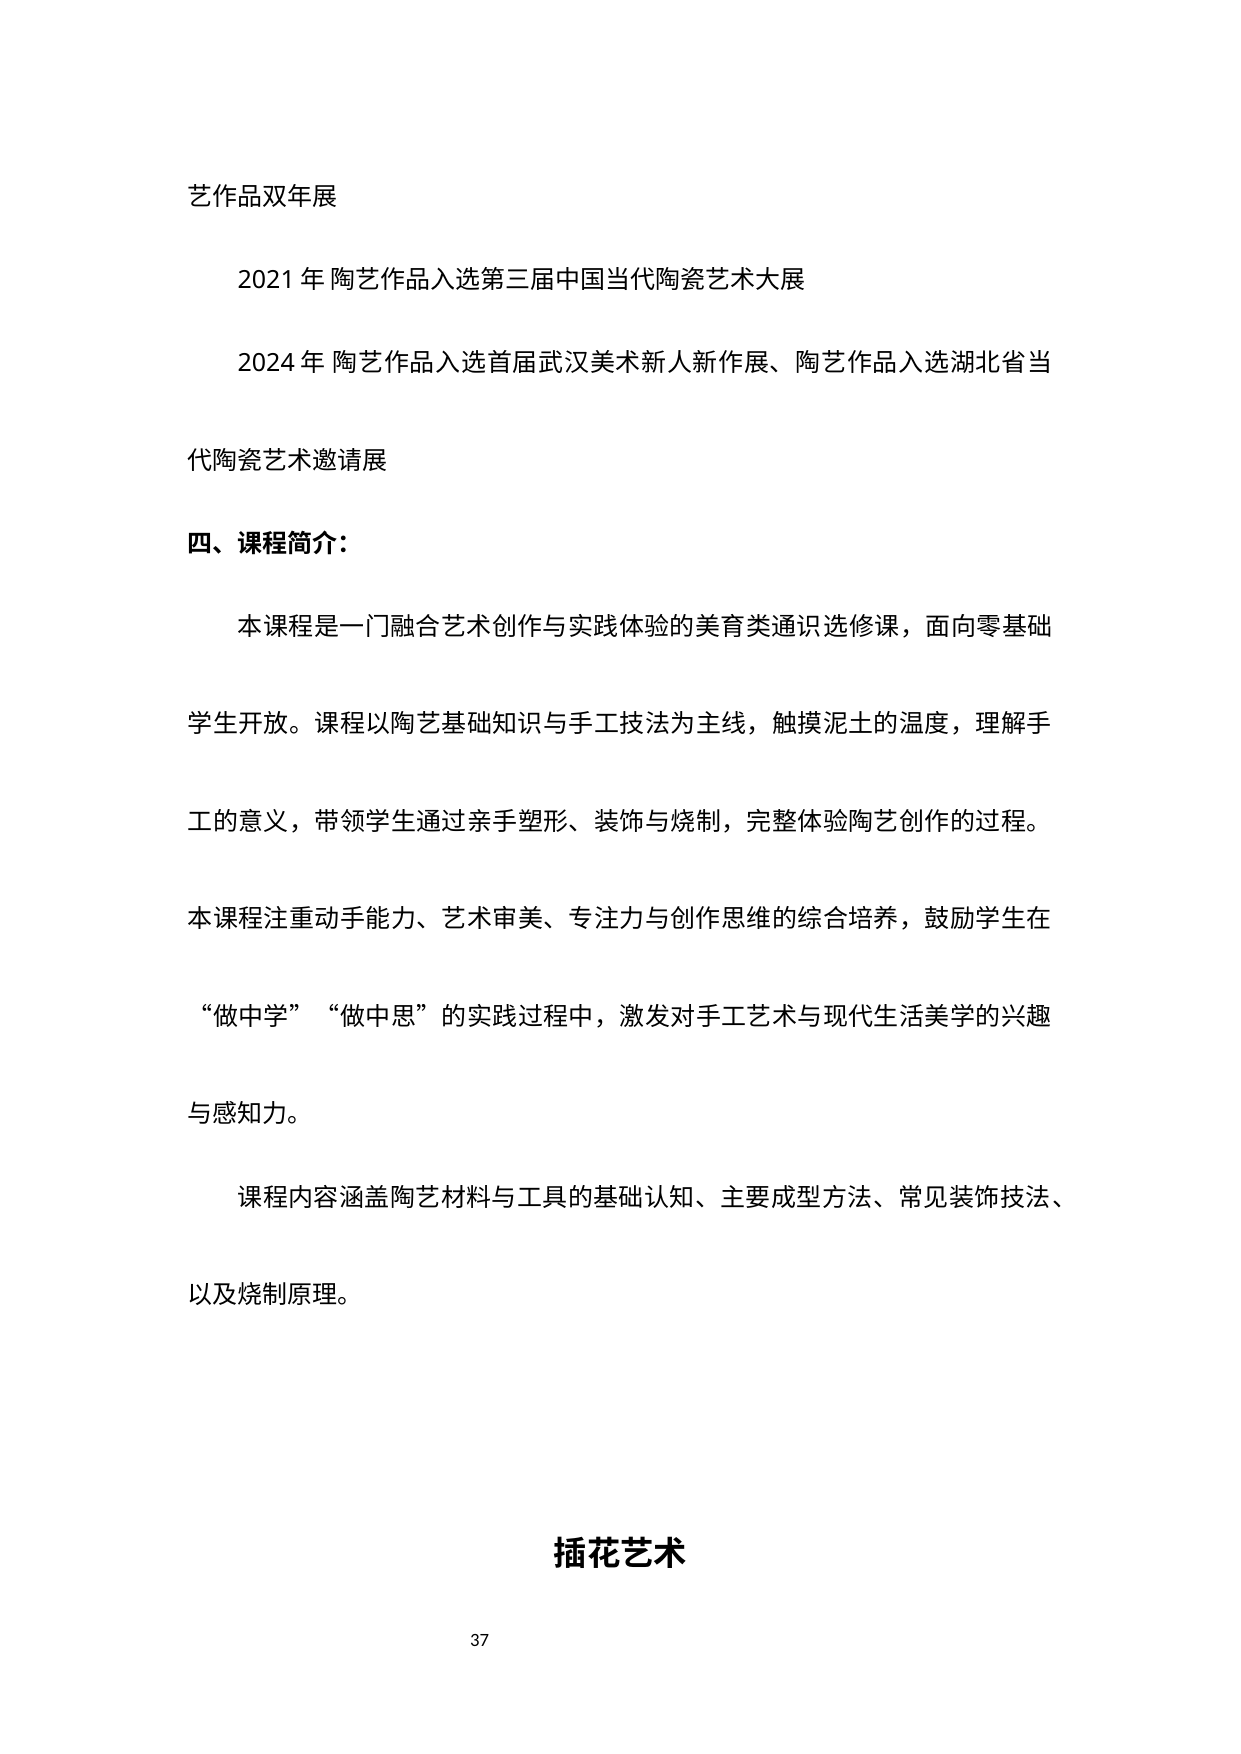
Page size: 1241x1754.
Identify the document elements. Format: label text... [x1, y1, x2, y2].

text 本课程是一门融合艺术创作与实践体验的美育类通识选修课，面向零基础学生开放。课程以陶艺基础知识与手工技法为主线，触摸泥土的温度，理解手工的意义，带领学生通过亲手塑形、装饰与烧制，完整体验陶艺创作的过程。本课程注重动手能力、艺术审美、专注力与创作思维的综合培养，鼓励学生在“做中学”“做中思”的实践过程中，激发对手工艺术与现代生活美学的兴趣与感知力。 [187, 592, 1053, 1144]
text 四、课程简介： [187, 509, 1053, 574]
text 2024年 陶艺作品入选首届武汉美术新人新作展、陶艺作品入选湖北省当代陶瓷艺术邀请展 [187, 328, 1053, 491]
text 插花艺术 [187, 1519, 1053, 1584]
text 课程内容涵盖陶艺材料与工具的基础认知、主要成型方法、常见装饰技法、以及烧制原理。 [187, 1163, 1053, 1325]
text 2021年 陶艺作品入选第三届中国当代陶瓷艺术大展 [187, 245, 1053, 310]
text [187, 162, 1053, 227]
